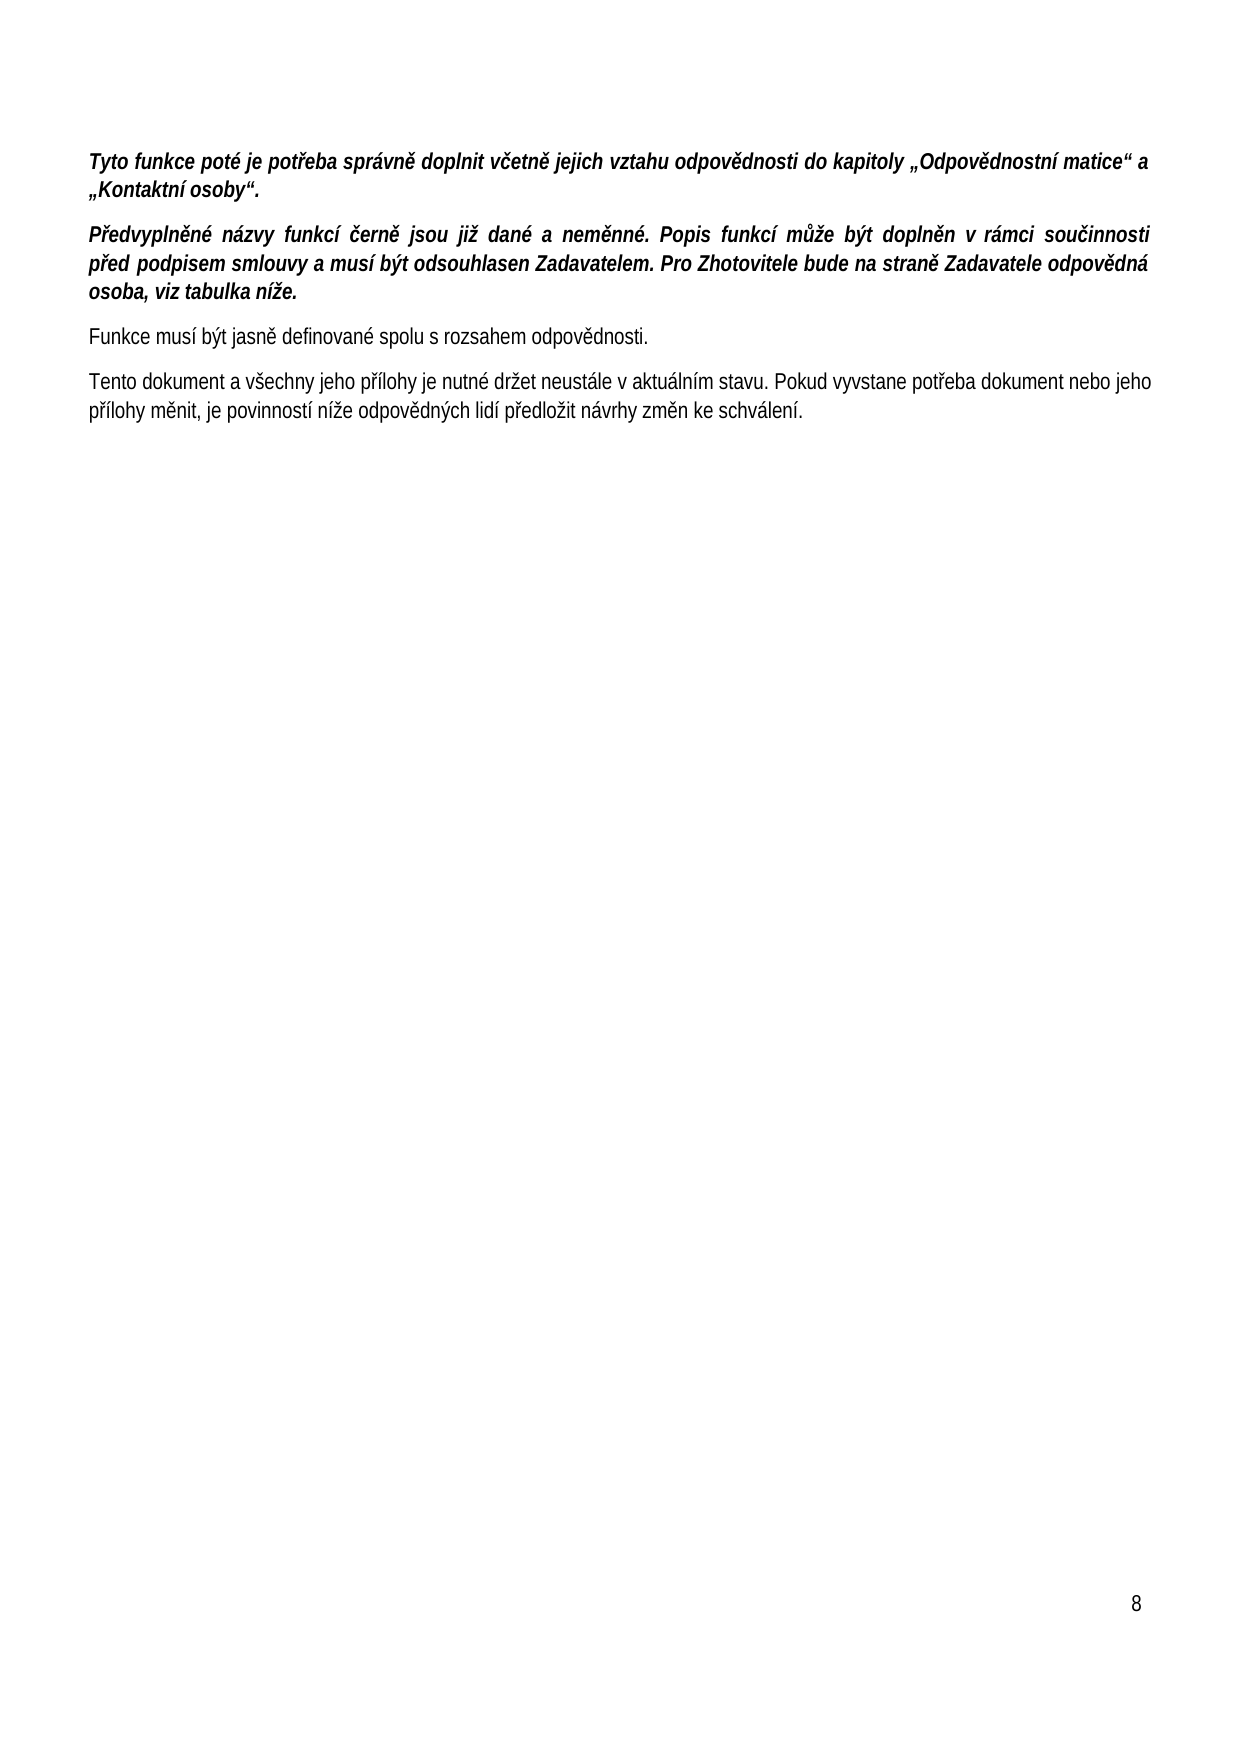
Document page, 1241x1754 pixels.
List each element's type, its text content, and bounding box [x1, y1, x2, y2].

text Funkce musí být jasně definované spolu s rozsahem odpovědnosti. [89, 323, 1152, 349]
text Předvyplněné názvy funkcí černě jsou již dané a neměnné. Popis funkcí může být doplněn v rámci součinnosti před podpisem smlouvy a musí být odsouhlasen Zadavatelem. Pro Zhotovitele bude na straně Zadavatele odpovědná osoba, viz tabulka níže. [89, 221, 1152, 304]
text Tyto funkce poté je potřeba správně doplnit včetně jejich vztahu odpovědnosti do kapitoly „Odpovědnostní matice“ a „Kontaktní osoby“. [89, 148, 1152, 202]
text Tento dokument a všechny jeho přílohy je nutné držet neustále v aktuálním stavu. Pokud vyvstane potřeba dokument nebo jeho přílohy měnit, je povinností níže odpovědných lidí předložit návrhy změn ke schválení. [89, 368, 1152, 423]
